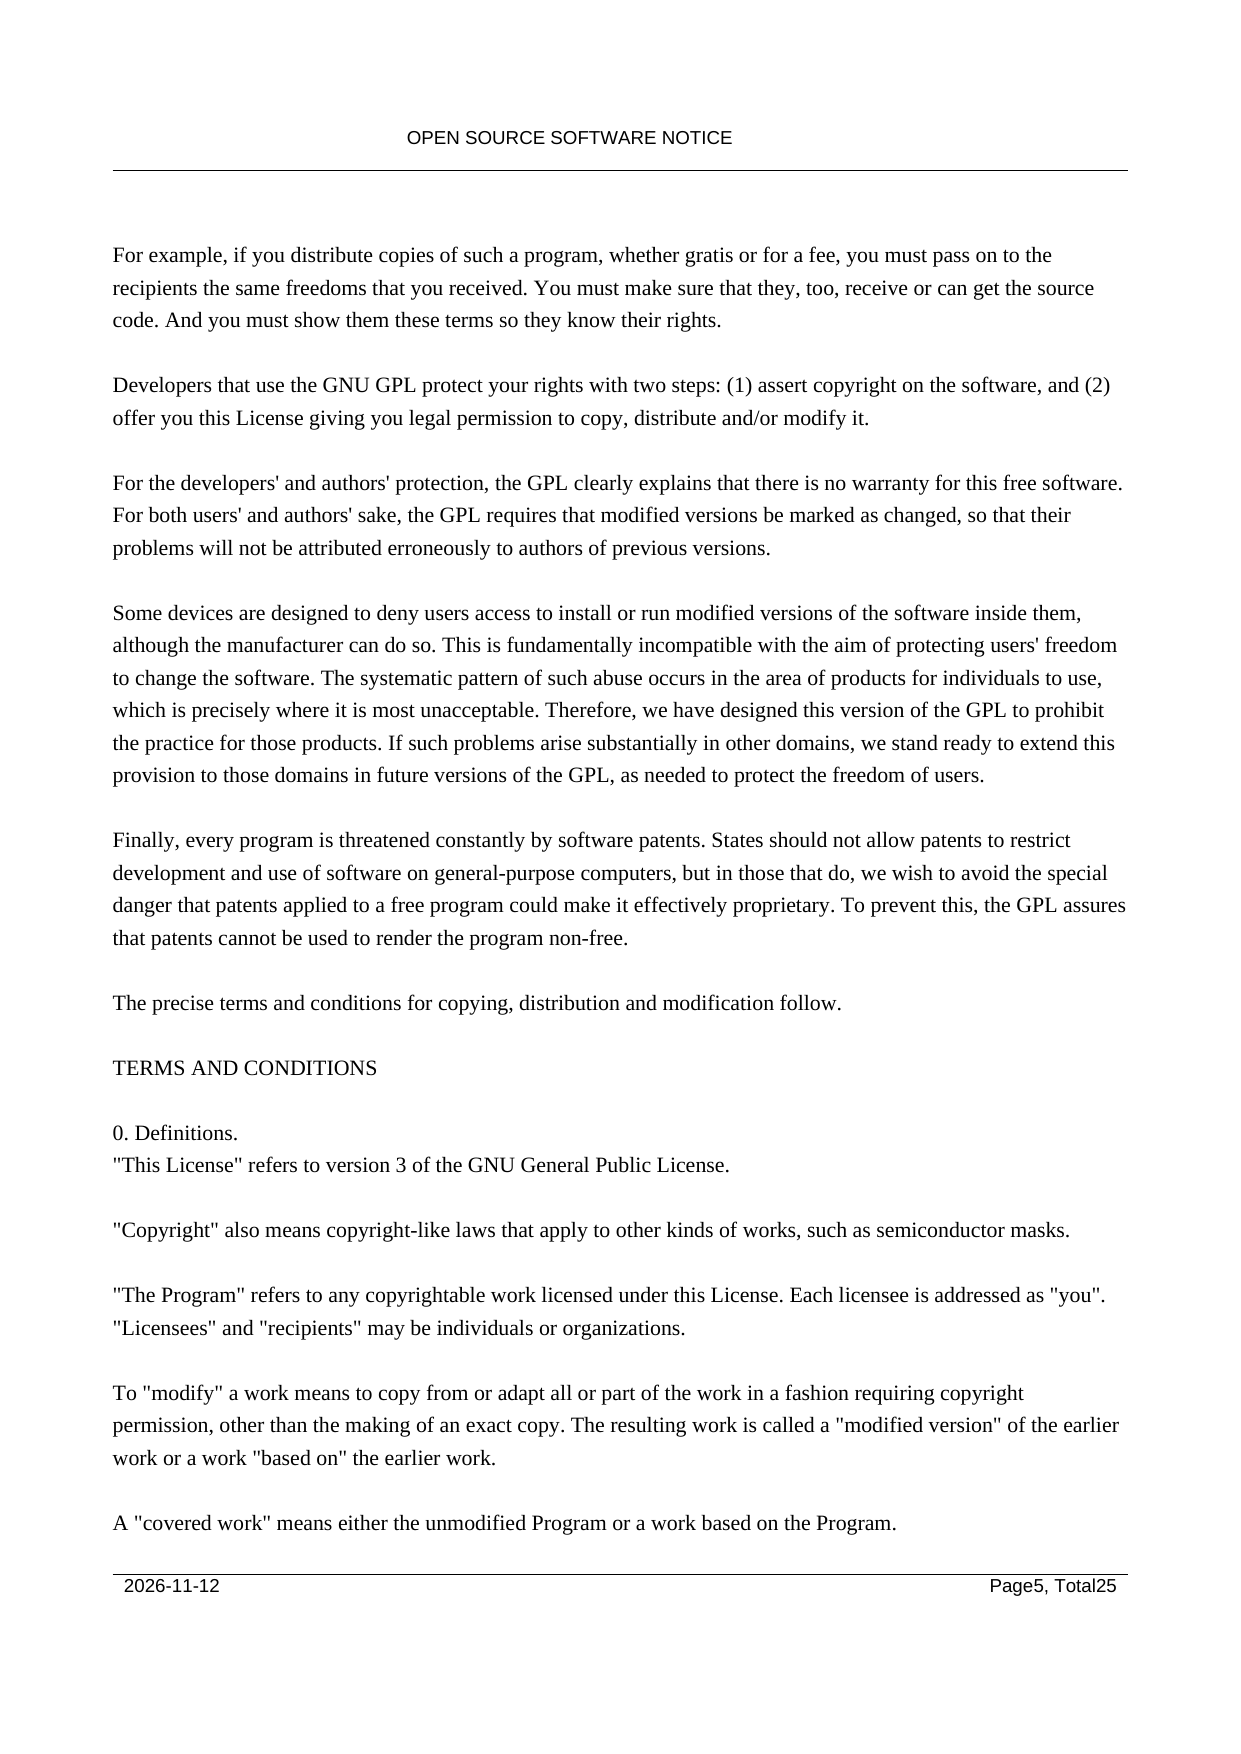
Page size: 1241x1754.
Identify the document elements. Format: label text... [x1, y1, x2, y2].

text The precise terms and conditions for copying, distribution and modification follow. [112, 986, 1128, 1019]
text Developers that use the GNU GPL protect your rights with two steps: (1) assert copyright on the software, and (2) offer you this License giving you legal permission to copy, distribute and/or modify it. [112, 369, 1128, 434]
text "Copyright" also means copyright-like laws that apply to other kinds of works, such as semiconductor masks. [112, 1214, 1128, 1246]
text For the developers' and authors' protection, the GPL clearly explains that there is no warranty for this free software. For both users' and authors' sake, the GPL requires that modified versions be marked as changed, so that their problems will not be attributed erroneously to authors of previous versions. [112, 466, 1128, 564]
text For example, if you distribute copies of such a program, whether gratis or for a fee, you must pass on to the recipients the same freedoms that you received. You must make sure that they, too, receive or can get the source code. And you must show them these terms so they know their rights. [112, 239, 1128, 336]
text 0. Definitions. [112, 1116, 1128, 1149]
text "The Program" refers to any copyrightable work licensed under this License. Each licensee is addressed as "you". "Licensees" and "recipients" may be individuals or organizations. [112, 1279, 1128, 1344]
text To "modify" a work means to copy from or adapt all or part of the work in a fashion requiring copyright permission, other than the making of an exact copy. The resulting work is called a "modified version" of the earlier work or a work "based on" the earlier work. [112, 1376, 1128, 1474]
text "This License" refers to version 3 of the GNU General Public License. [112, 1149, 1128, 1181]
text TERMS AND CONDITIONS [112, 1051, 1128, 1084]
text A "covered work" means either the unmodified Program or a work based on the Program. [112, 1506, 1128, 1539]
text Finally, every program is threatened constantly by software patents. States should not allow patents to restrict development and use of software on general-purpose computers, but in those that do, we wish to avoid the special danger that patents applied to a free program could make it effectively proprietary. To prevent this, the GPL assures that patents cannot be used to render the program non-free. [112, 824, 1128, 954]
text Some devices are designed to deny users access to install or run modified versions of the software inside them, although the manufacturer can do so. This is fundamentally incompatible with the aim of protecting users' freedom to change the software. The systematic pattern of such abuse occurs in the area of products for individuals to use, which is precisely where it is most unacceptable. Therefore, we have designed this version of the GPL to prohibit the practice for those products. If such problems arise substantially in other domains, we stand ready to extend this provision to those domains in future versions of the GPL, as needed to protect the freedom of users. [112, 596, 1128, 791]
